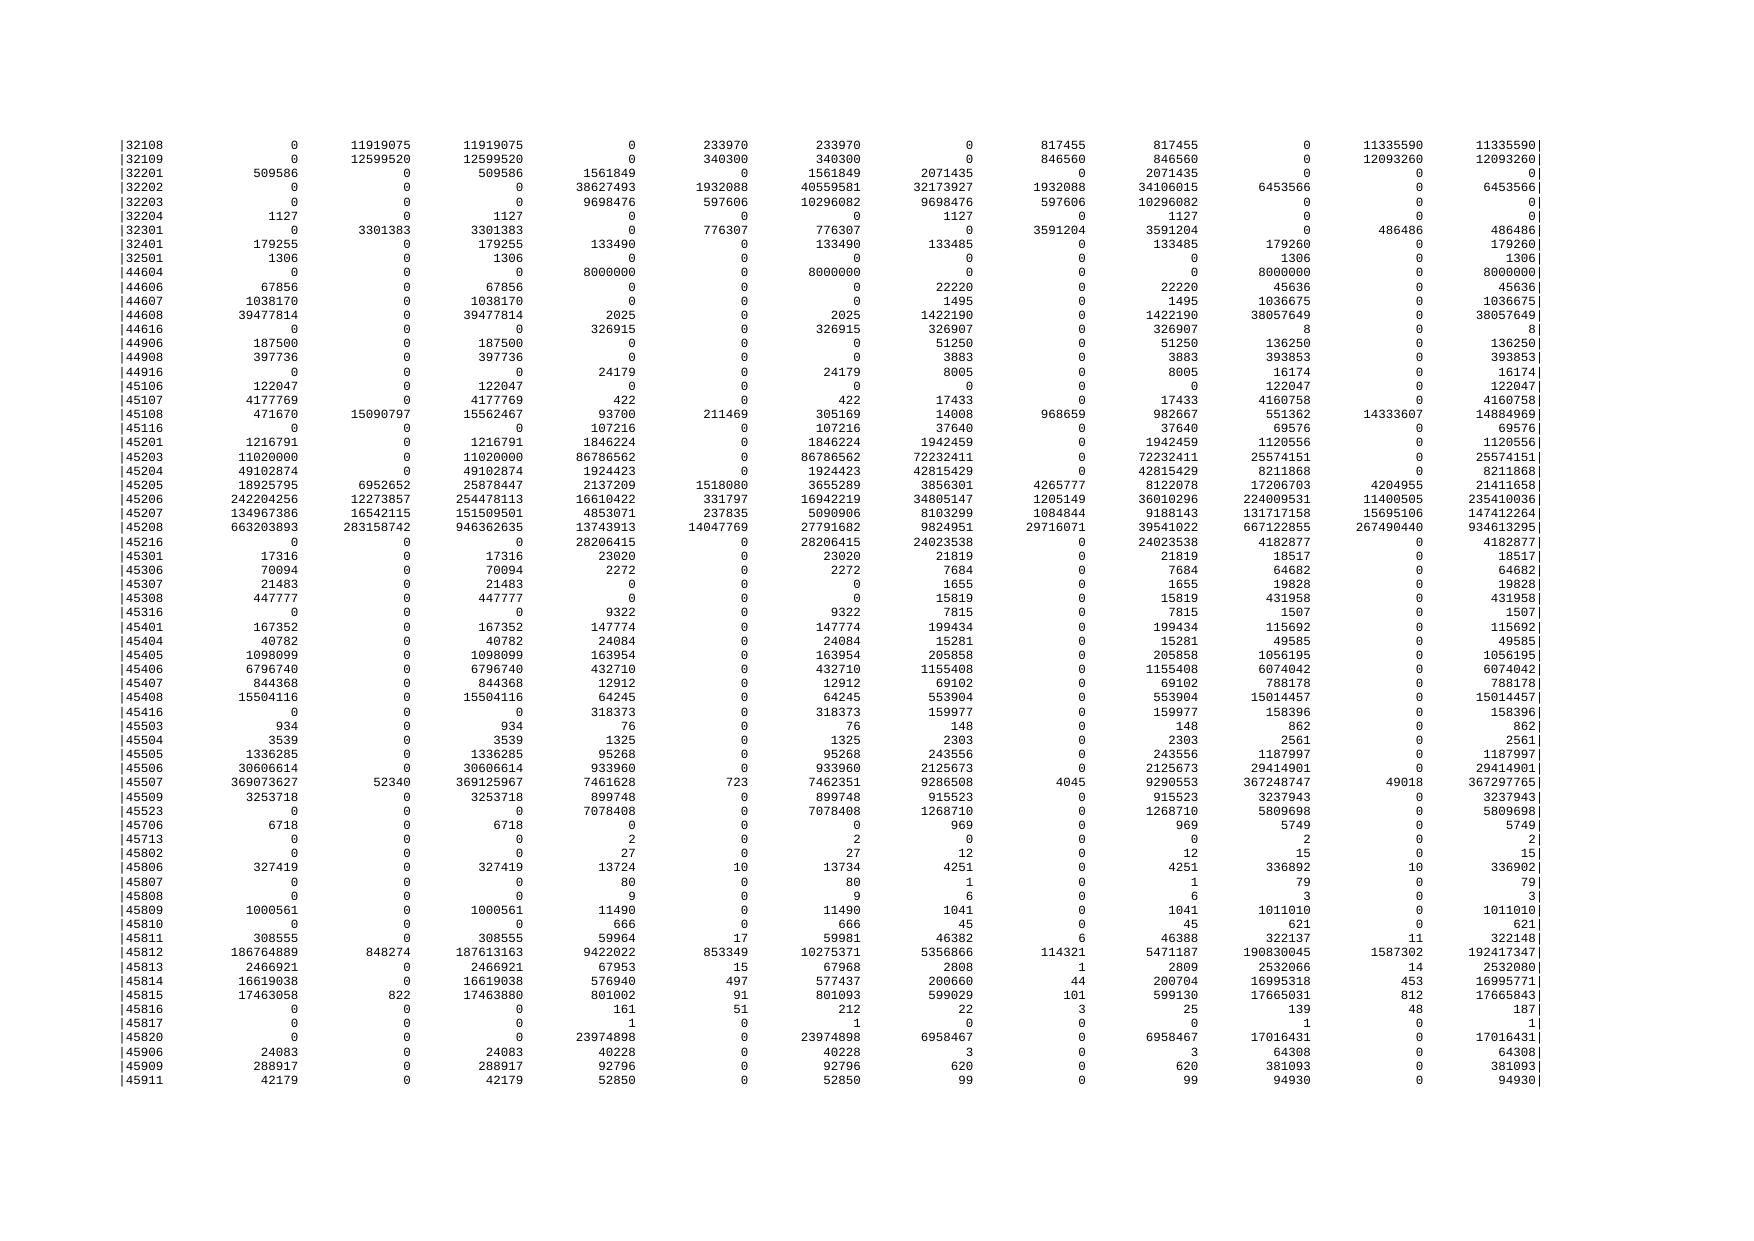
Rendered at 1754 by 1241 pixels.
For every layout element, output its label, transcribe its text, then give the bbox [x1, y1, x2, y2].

text |45810 0 0 0 666 0 666 45 0 45 621 0 621| [118, 918, 1636, 932]
text |45807 0 0 0 80 0 80 1 0 1 79 0 79| [118, 876, 1636, 890]
text |45504 3539 0 3539 1325 0 1325 2303 0 2303 2561 0 2561| [118, 734, 1636, 748]
text |45814 16619038 0 16619038 576940 497 577437 200660 44 200704 16995318 453 16995771| [118, 975, 1636, 989]
text |45204 49102874 0 49102874 1924423 0 1924423 42815429 0 42815429 8211868 0 8211868| [118, 465, 1636, 479]
text |45507 369073627 52340 369125967 7461628 723 7462351 9286508 4045 9290553 367248747 49018 367297765| [118, 776, 1636, 791]
text |44608 39477814 0 39477814 2025 0 2025 1422190 0 1422190 38057649 0 38057649| [118, 309, 1636, 323]
text |45108 471670 15090797 15562467 93700 211469 305169 14008 968659 982667 551362 14333607 14884969| [118, 408, 1636, 422]
text |44616 0 0 0 326915 0 326915 326907 0 326907 8 0 8| [118, 323, 1636, 337]
text |45307 21483 0 21483 0 0 0 1655 0 1655 19828 0 19828| [118, 578, 1636, 592]
text |45408 15504116 0 15504116 64245 0 64245 553904 0 553904 15014457 0 15014457| [118, 691, 1636, 706]
text |45820 0 0 0 23974898 0 23974898 6958467 0 6958467 17016431 0 17016431| [118, 1031, 1636, 1046]
text |45911 42179 0 42179 52850 0 52850 99 0 99 94930 0 94930| [118, 1074, 1636, 1088]
text |45107 4177769 0 4177769 422 0 422 17433 0 17433 4160758 0 4160758| [118, 394, 1636, 408]
text |45808 0 0 0 9 0 9 6 0 6 3 0 3| [118, 890, 1636, 904]
text |45308 447777 0 447777 0 0 0 15819 0 15819 431958 0 431958| [118, 592, 1636, 606]
text |32501 1306 0 1306 0 0 0 0 0 0 1306 0 1306| [118, 252, 1636, 266]
text |45306 70094 0 70094 2272 0 2272 7684 0 7684 64682 0 64682| [118, 564, 1636, 578]
text |45106 122047 0 122047 0 0 0 0 0 0 122047 0 122047| [118, 380, 1636, 394]
text |45812 186764889 848274 187613163 9422022 853349 10275371 5356866 114321 5471187 190830045 1587302 192417347| [118, 946, 1636, 961]
text |45706 6718 0 6718 0 0 0 969 0 969 5749 0 5749| [118, 819, 1636, 833]
text |45906 24083 0 24083 40228 0 40228 3 0 3 64308 0 64308| [118, 1046, 1636, 1060]
text |45407 844368 0 844368 12912 0 12912 69102 0 69102 788178 0 788178| [118, 677, 1636, 691]
text |32401 179255 0 179255 133490 0 133490 133485 0 133485 179260 0 179260| [118, 238, 1636, 252]
text |45802 0 0 0 27 0 27 12 0 12 15 0 15| [118, 847, 1636, 861]
text |45811 308555 0 308555 59964 17 59981 46382 6 46388 322137 11 322148| [118, 932, 1636, 946]
text |32203 0 0 0 9698476 597606 10296082 9698476 597606 10296082 0 0 0| [118, 196, 1636, 210]
text |32201 509586 0 509586 1561849 0 1561849 2071435 0 2071435 0 0 0| [118, 167, 1636, 181]
text |32301 0 3301383 3301383 0 776307 776307 0 3591204 3591204 0 486486 486486| [118, 224, 1636, 238]
text |45316 0 0 0 9322 0 9322 7815 0 7815 1507 0 1507| [118, 606, 1636, 621]
text |45816 0 0 0 161 51 212 22 3 25 139 48 187| [118, 1003, 1636, 1017]
text |45817 0 0 0 1 0 1 0 0 0 1 0 1| [118, 1017, 1636, 1031]
text |32204 1127 0 1127 0 0 0 1127 0 1127 0 0 0| [118, 210, 1636, 224]
text |45206 242204256 12273857 254478113 16610422 331797 16942219 34805147 1205149 36010296 224009531 11400505 235410036| [118, 493, 1636, 507]
text |45205 18925795 6952652 25878447 2137209 1518080 3655289 3856301 4265777 8122078 17206703 4204955 21411658| [118, 479, 1636, 493]
text |45509 3253718 0 3253718 899748 0 899748 915523 0 915523 3237943 0 3237943| [118, 791, 1636, 805]
text |45216 0 0 0 28206415 0 28206415 24023538 0 24023538 4182877 0 4182877| [118, 536, 1636, 550]
text |32109 0 12599520 12599520 0 340300 340300 0 846560 846560 0 12093260 12093260| [118, 153, 1636, 167]
text |45416 0 0 0 318373 0 318373 159977 0 159977 158396 0 158396| [118, 706, 1636, 720]
text |45208 663203893 283158742 946362635 13743913 14047769 27791682 9824951 29716071 39541022 667122855 267490440 934613295| [118, 521, 1636, 536]
text |44607 1038170 0 1038170 0 0 0 1495 0 1495 1036675 0 1036675| [118, 295, 1636, 309]
text |45809 1000561 0 1000561 11490 0 11490 1041 0 1041 1011010 0 1011010| [118, 904, 1636, 918]
text |45401 167352 0 167352 147774 0 147774 199434 0 199434 115692 0 115692| [118, 621, 1636, 635]
text |45406 6796740 0 6796740 432710 0 432710 1155408 0 1155408 6074042 0 6074042| [118, 663, 1636, 677]
text |45909 288917 0 288917 92796 0 92796 620 0 620 381093 0 381093| [118, 1060, 1636, 1074]
text |45404 40782 0 40782 24084 0 24084 15281 0 15281 49585 0 49585| [118, 635, 1636, 649]
text |45503 934 0 934 76 0 76 148 0 148 862 0 862| [118, 720, 1636, 734]
text |45806 327419 0 327419 13724 10 13734 4251 0 4251 336892 10 336902| [118, 861, 1636, 876]
text |45207 134967386 16542115 151509501 4853071 237835 5090906 8103299 1084844 9188143 131717158 15695106 147412264| [118, 507, 1636, 521]
text |32108 0 11919075 11919075 0 233970 233970 0 817455 817455 0 11335590 11335590| [118, 139, 1636, 153]
text |45203 11020000 0 11020000 86786562 0 86786562 72232411 0 72232411 25574151 0 25574151| [118, 451, 1636, 465]
text |45713 0 0 0 2 0 2 0 0 0 2 0 2| [118, 833, 1636, 847]
text |44908 397736 0 397736 0 0 0 3883 0 3883 393853 0 393853| [118, 351, 1636, 366]
text |45815 17463058 822 17463880 801002 91 801093 599029 101 599130 17665031 812 17665843| [118, 989, 1636, 1003]
text |32202 0 0 0 38627493 1932088 40559581 32173927 1932088 34106015 6453566 0 6453566| [118, 181, 1636, 196]
text |45523 0 0 0 7078408 0 7078408 1268710 0 1268710 5809698 0 5809698| [118, 805, 1636, 819]
text |45116 0 0 0 107216 0 107216 37640 0 37640 69576 0 69576| [118, 422, 1636, 436]
text |45813 2466921 0 2466921 67953 15 67968 2808 1 2809 2532066 14 2532080| [118, 961, 1636, 975]
text |45506 30606614 0 30606614 933960 0 933960 2125673 0 2125673 29414901 0 29414901| [118, 762, 1636, 776]
text |44916 0 0 0 24179 0 24179 8005 0 8005 16174 0 16174| [118, 366, 1636, 380]
text |44906 187500 0 187500 0 0 0 51250 0 51250 136250 0 136250| [118, 337, 1636, 351]
text |45505 1336285 0 1336285 95268 0 95268 243556 0 243556 1187997 0 1187997| [118, 748, 1636, 762]
text |44604 0 0 0 8000000 0 8000000 0 0 0 8000000 0 8000000| [118, 266, 1636, 281]
text |44606 67856 0 67856 0 0 0 22220 0 22220 45636 0 45636| [118, 281, 1636, 295]
text |45405 1098099 0 1098099 163954 0 163954 205858 0 205858 1056195 0 1056195| [118, 649, 1636, 663]
text |45301 17316 0 17316 23020 0 23020 21819 0 21819 18517 0 18517| [118, 550, 1636, 564]
text |45201 1216791 0 1216791 1846224 0 1846224 1942459 0 1942459 1120556 0 1120556| [118, 436, 1636, 451]
